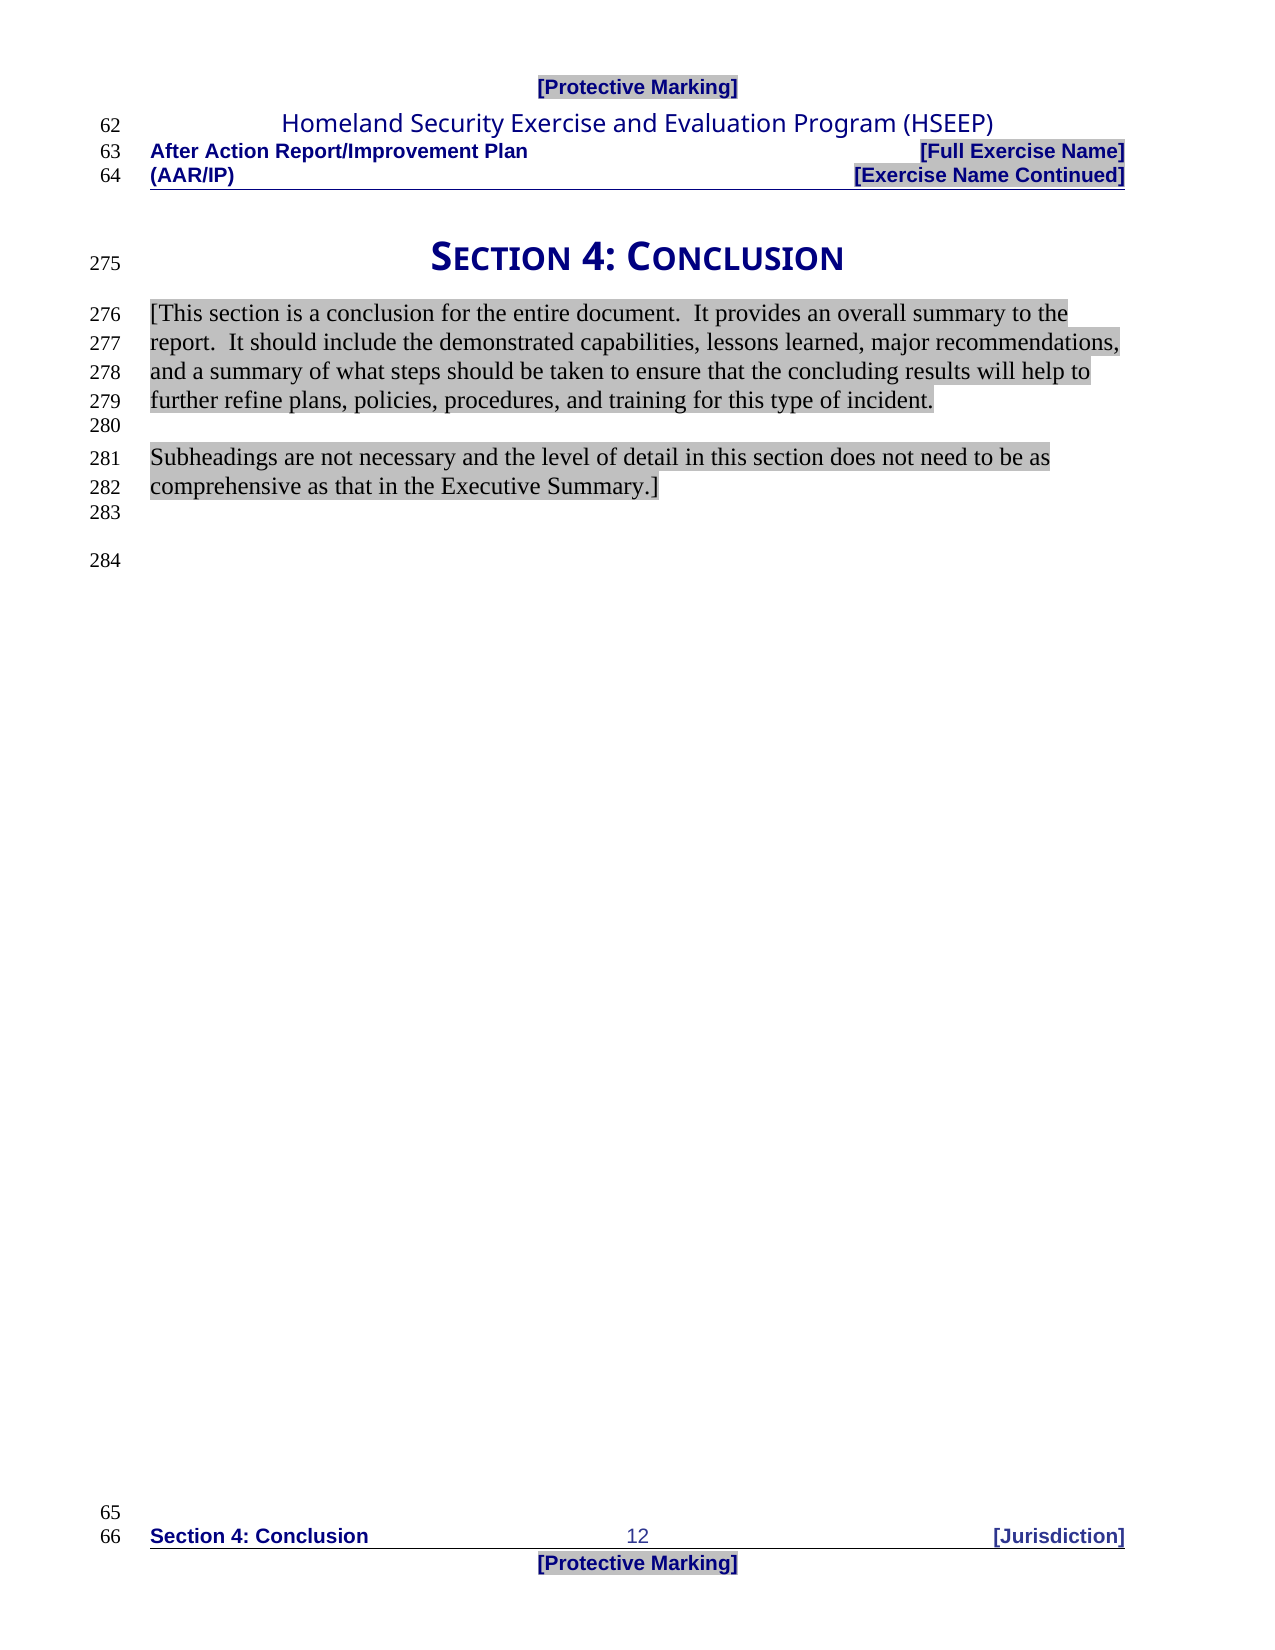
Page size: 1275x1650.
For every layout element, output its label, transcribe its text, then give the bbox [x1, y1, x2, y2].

text Subheadings are not necessary and the level of detail in this section does not need to be as comprehensive as that in the Executive Summary.] [659, 442, 1125, 500]
text [This section is a conclusion for the entire document. It provides an overall summary to the report. It should include the demonstrated capabilities, lessons learned, major recommendations, and a summary of what steps should be taken to ensure that the concluding results will help to further refine plans, policies, procedures, and training for this type of incident. [150, 298, 1125, 413]
text Section 4: Conclusion [150, 228, 1125, 282]
